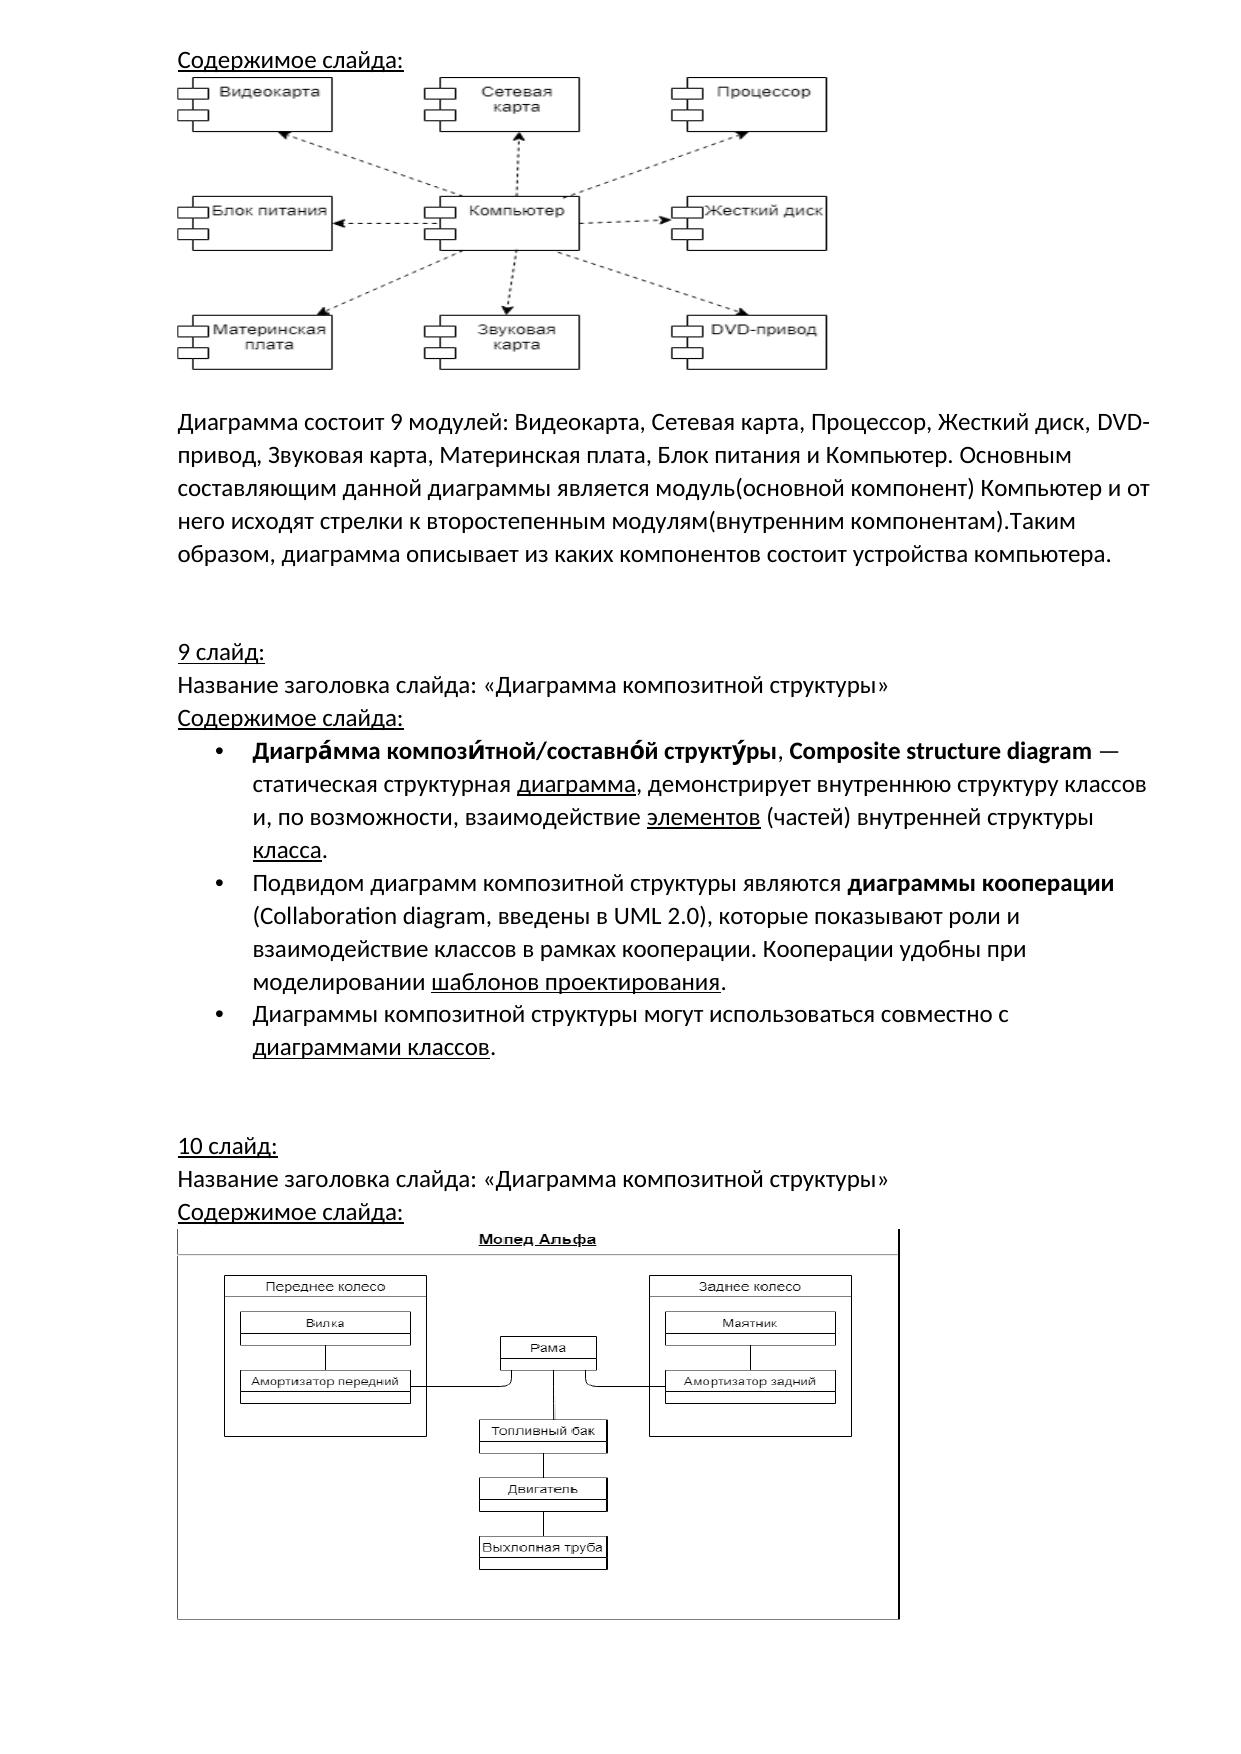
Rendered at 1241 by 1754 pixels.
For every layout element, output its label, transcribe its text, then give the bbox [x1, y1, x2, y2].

text Название заголовка слайда: «Диаграмма композитной структуры» [177, 1163, 1152, 1194]
list Диаграммы композитной структуры могут использоваться совместно с диаграммами классов. [215, 999, 1152, 1062]
text Содержимое слайда: [177, 1196, 1152, 1227]
text Диаграмма состоит 9 модулей: Видеокарта, Сетевая карта, Процессор, Жесткий диск, DVD-привод, Звуковая карта, Материнская плата, Блок питания и Компьютер. Основным составляющим данной диаграммы является модуль(основной компонент) Компьютер и от него исходят стрелки к второстепенным модулям(внутренним компонентам).Таким образом, диаграмма описывает из каких компонентов состоит устройства компьютера. [177, 406, 1152, 568]
text 10 слайд: [177, 1130, 1152, 1161]
text Название заголовка слайда: «Диаграмма композитной структуры» [177, 669, 1152, 700]
text Содержимое слайда: [177, 44, 1152, 75]
text Содержимое слайда: [177, 702, 1152, 733]
text 9 слайд: [177, 637, 1152, 667]
picture [177, 1229, 900, 1620]
list Диагра́мма компози́тной/составно́й структу́ры, Composite structure diagram — статическая структурная диаграмма, демонстрирует внутреннюю структуру классов и, по возможности, взаимодействие элементов (частей) внутренней структуры класса. [215, 735, 1152, 864]
list Подвидом диаграмм композитной структуры являются диаграммы кооперации (Collaboration diagram, введены в UML 2.0), которые показывают роли и взаимодействие классов в рамках кооперации. Кооперации удобны при моделировании шаблонов проектирования. [215, 867, 1152, 996]
picture [177, 77, 829, 371]
